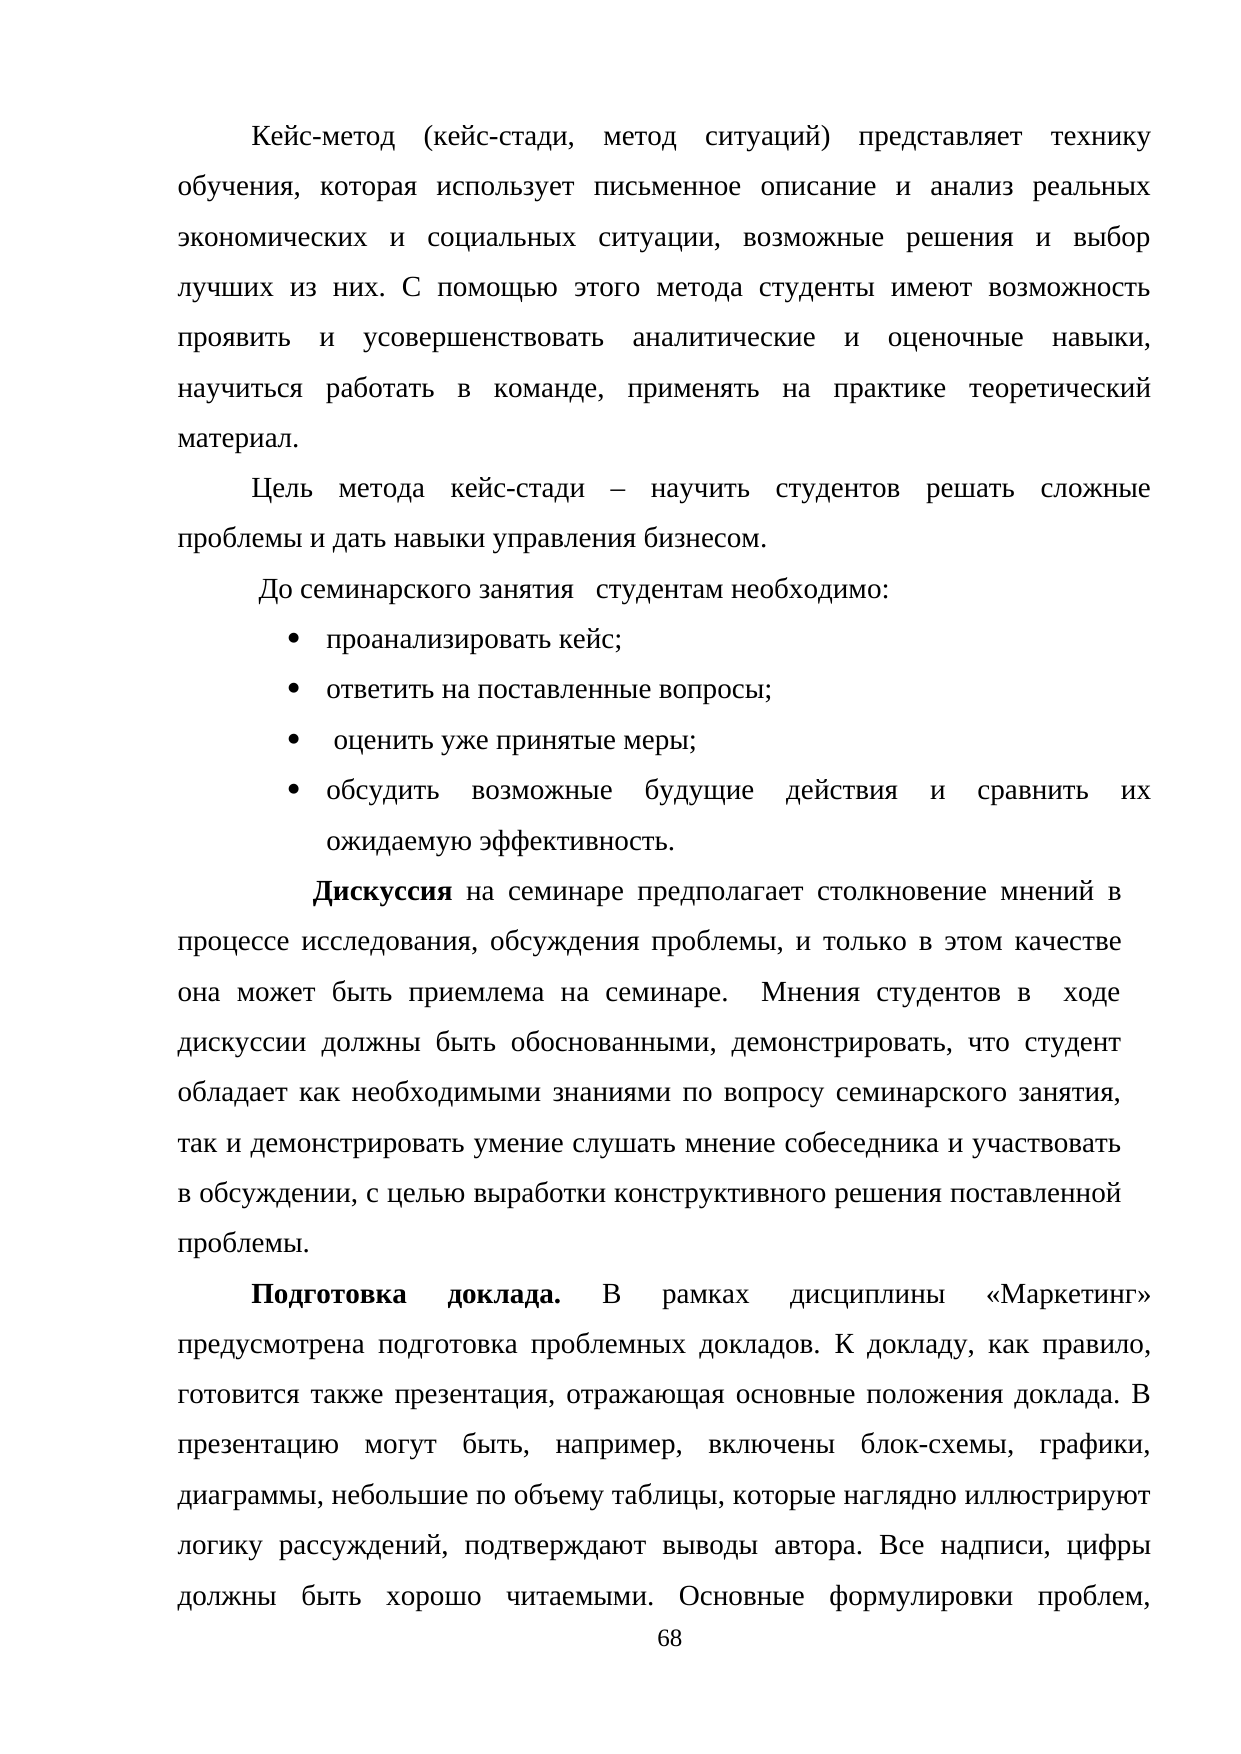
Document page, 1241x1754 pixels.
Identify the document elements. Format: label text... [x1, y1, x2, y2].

list ответить на поставленные вопросы; [288, 672, 1152, 705]
list обсудить возможные будущие действия и сравнить их ожидаемую эффективность. [288, 772, 1152, 856]
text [177, 1276, 1152, 1611]
text До семинарского занятия студентам необходимо: [177, 571, 1152, 604]
text Кейс-метод (кейс-стади, метод ситуаций) представляет технику обучения, которая использует письменное описание и анализ реальных экономических и социальных ситуации, возможные решения и выбор лучших из них. С помощью этого метода студенты имеют возможность проявить и усовершенствовать аналитические и оценочные навыки, научиться работать в команде, применять на практике теоретический материал. [177, 118, 1152, 453]
list проанализировать кейс; [288, 621, 1152, 655]
list оценить уже принятые меры; [288, 722, 1152, 756]
text Цель метода кейс-стади – научить студентов решать сложные проблемы и дать навыки управления бизнесом. [177, 470, 1152, 554]
text Дискуссия на семинаре предполагает столкновение мнений в процессе исследования, обсуждения проблемы, и только в этом качестве она может быть приемлема на семинаре. Мнения студентов в ходе дискуссии должны быть обоснованными, демонстрировать, что студент обладает как необходимыми знаниями по вопросу семинарского занятия, так и демонстрировать умение слушать мнение собеседника и участвовать в обсуждении, с целью выработки конструктивного решения поставленной проблемы. [177, 873, 1122, 1259]
